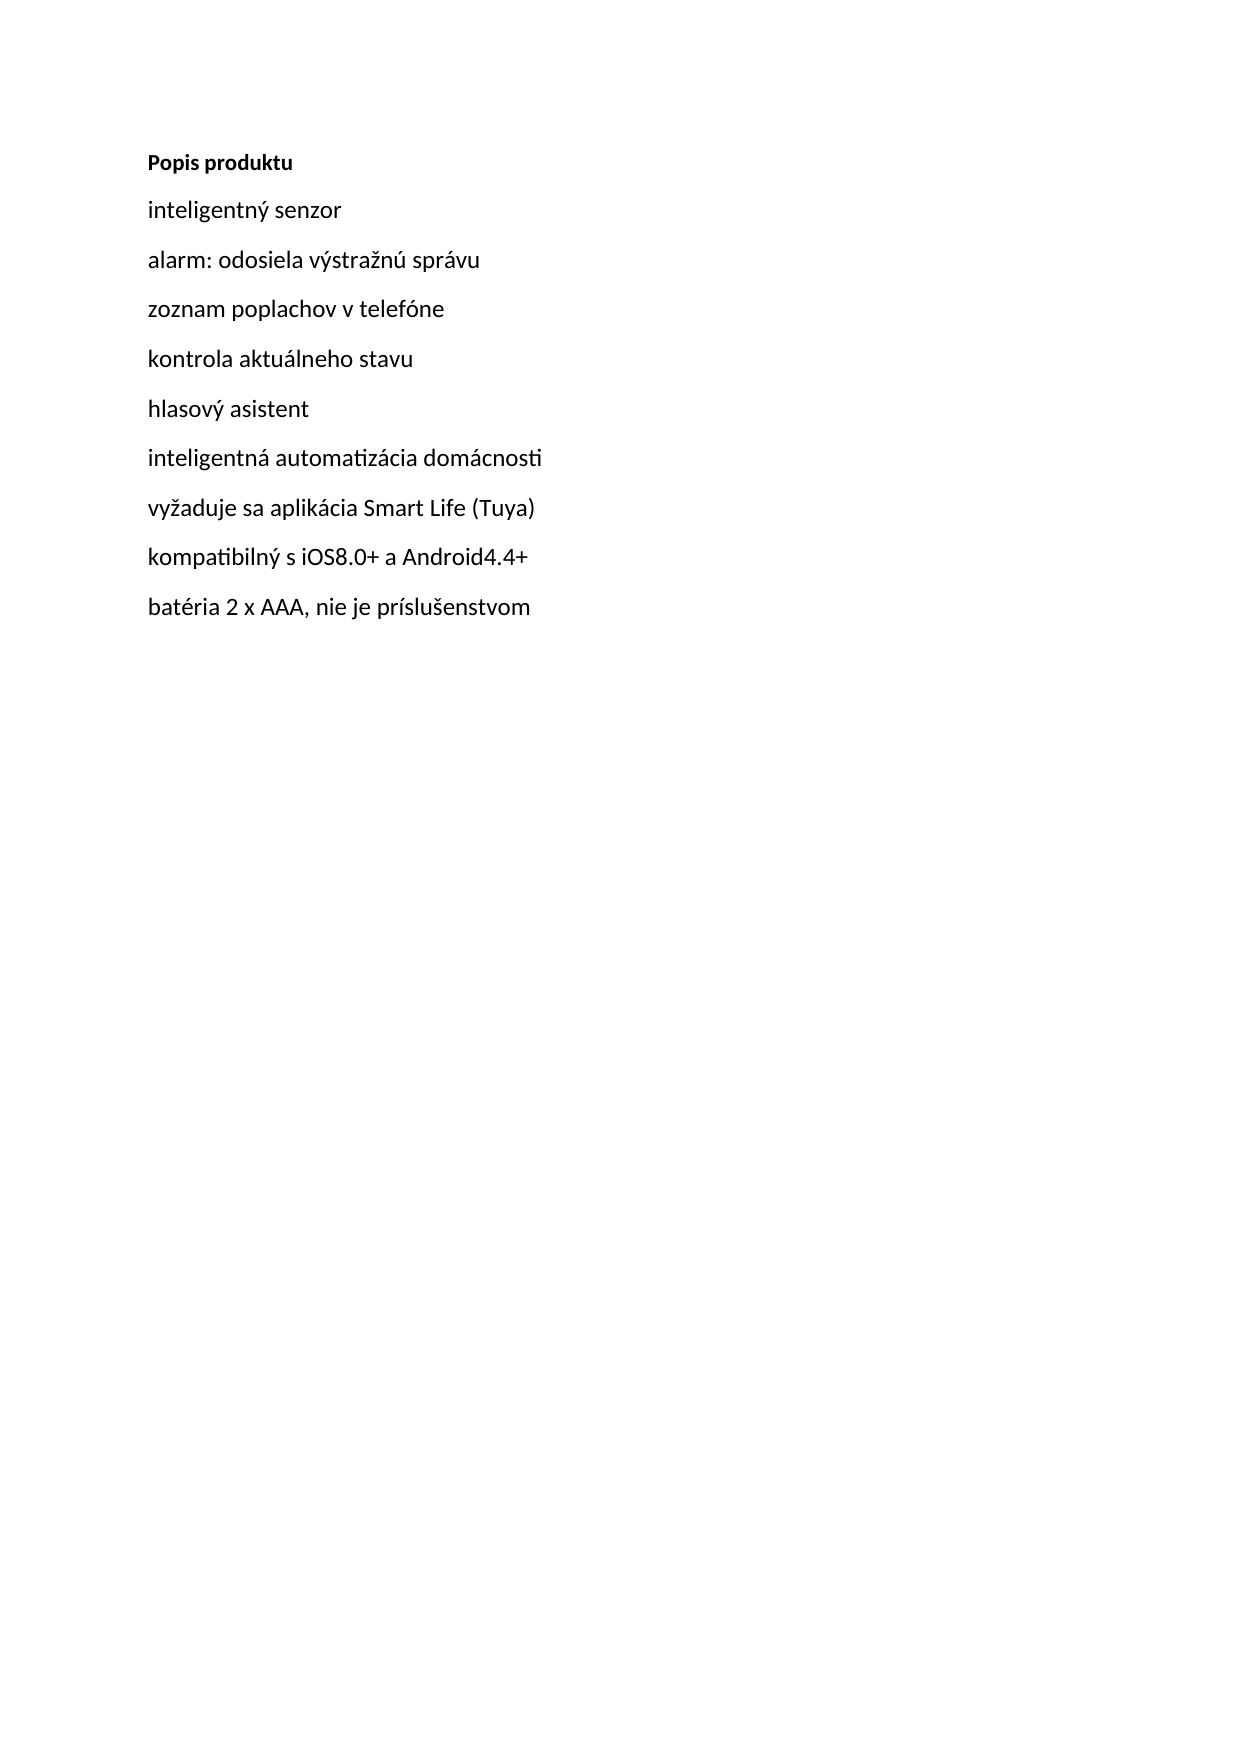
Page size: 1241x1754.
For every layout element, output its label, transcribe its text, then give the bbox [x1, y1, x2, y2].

text hlasový asistent [148, 393, 1093, 423]
text Popis produktu [148, 148, 1093, 176]
text alarm: odosiela výstražnú správu [148, 244, 1093, 274]
text inteligentný senzor [148, 194, 1093, 225]
text zoznam poplachov v telefóne [148, 294, 1093, 324]
text kontrola aktuálneho stavu [148, 343, 1093, 374]
text inteligentná automatizácia domácnosti [148, 442, 1093, 473]
text batéria 2 x AAA, nie je príslušenstvom [148, 591, 1093, 622]
text vyžaduje sa aplikácia Smart Life (Tuya) [148, 492, 1093, 522]
text kompatibilný s iOS8.0+ a Android4.4+ [148, 542, 1093, 572]
